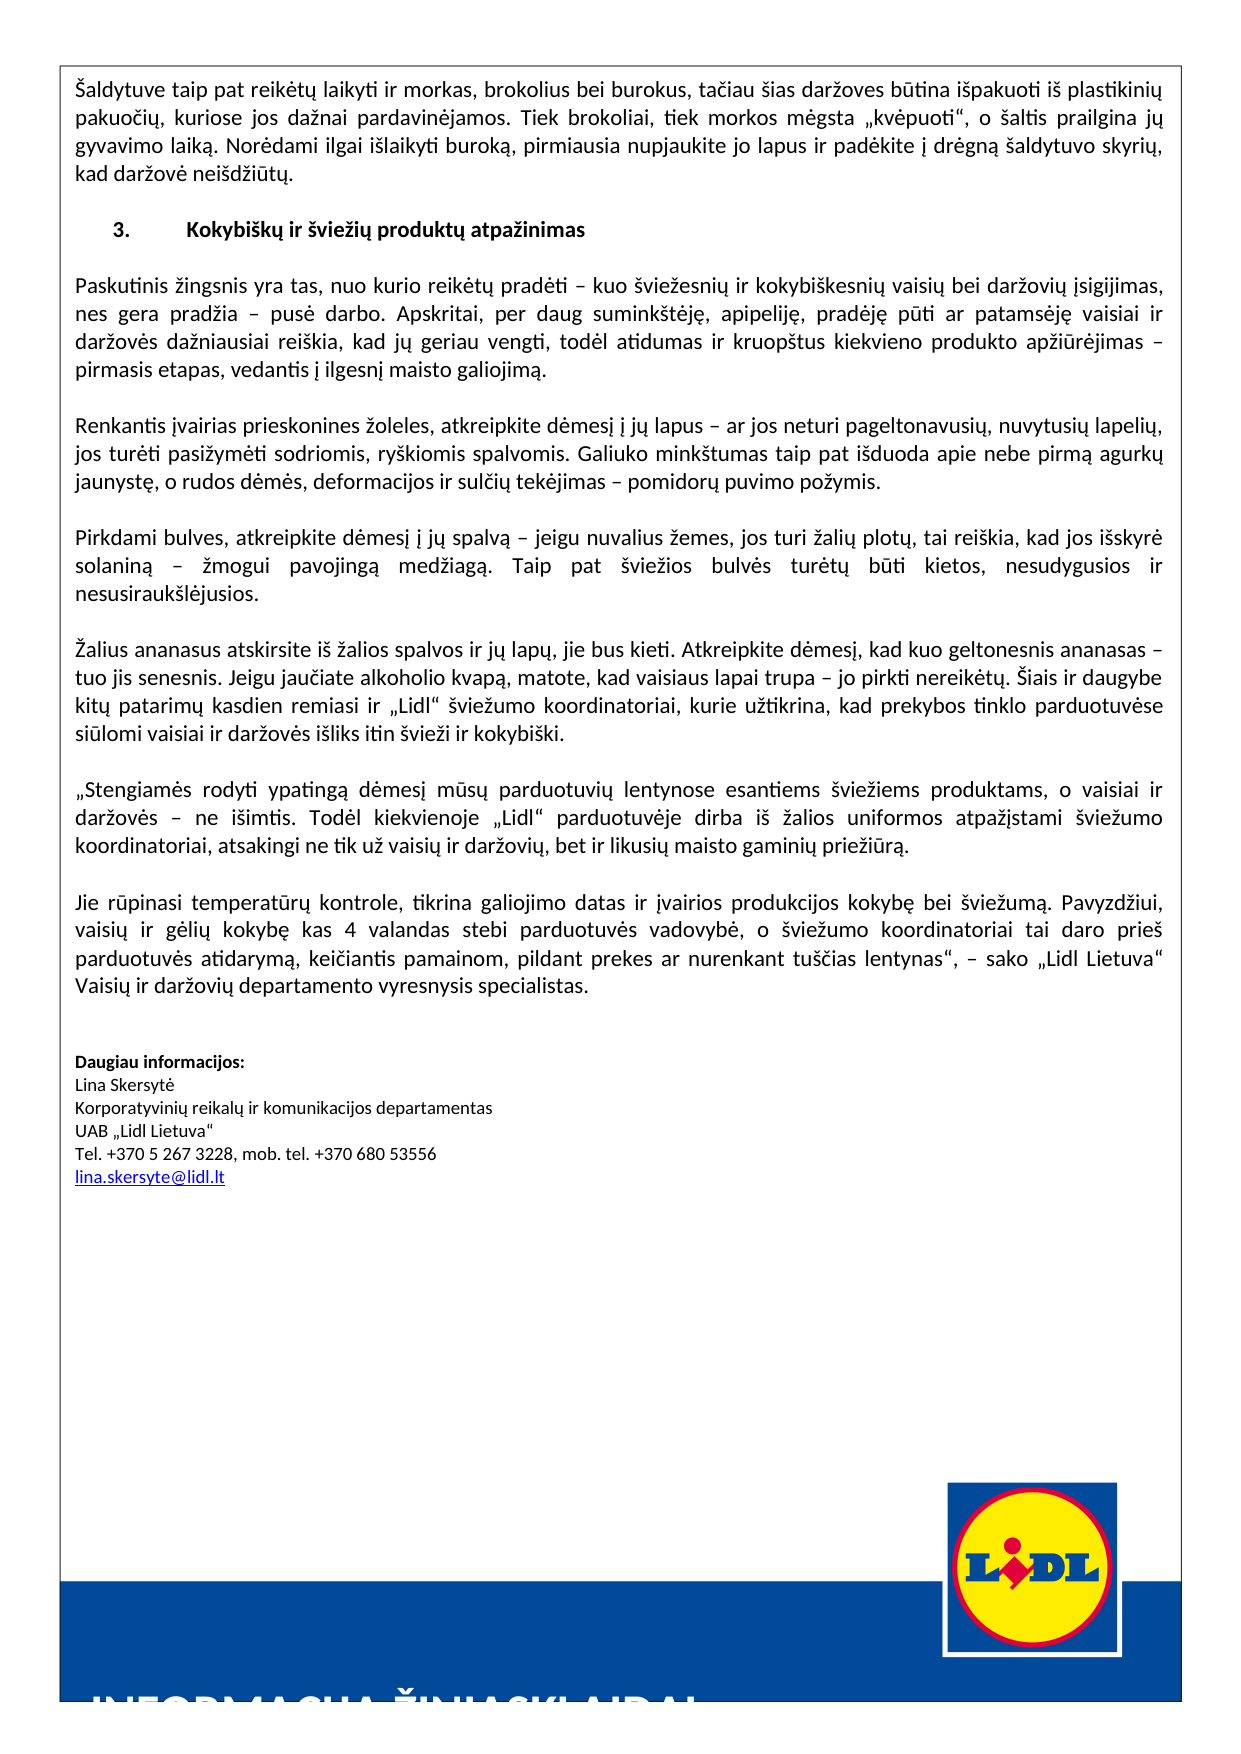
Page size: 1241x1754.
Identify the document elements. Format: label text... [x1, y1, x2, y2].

picture [0, 6, 1241, 1754]
text Žalius ananasus atskirsite iš žalios spalvos ir jų lapų, jie bus kieti. Atkreipkite dėmesį, kad kuo geltonesnis ananasas – tuo jis senesnis. Jeigu jaučiate alkoholio kvapą, matote, kad vaisiaus lapai trupa – jo pirkti nereikėtų. Šiais ir daugybe kitų patarimų kasdien remiasi ir „Lidl“ šviežumo koordinatoriai, kurie užtikrina, kad prekybos tinklo parduotuvėse siūlomi vaisiai ir daržovės išliks itin švieži ir kokybiški. [75, 635, 1165, 747]
text Šaldytuve taip pat reikėtų laikyti ir morkas, brokolius bei burokus, tačiau šias daržoves būtina išpakuoti iš plastikinių pakuočių, kuriose jos dažnai pardavinėjamos. Tiek brokoliai, tiek morkos mėgsta „kvėpuoti“, o šaltis prailgina jų gyvavimo laiką. Norėdami ilgai išlaikyti buroką, pirmiausia nupjaukite jo lapus ir padėkite į drėgną šaldytuvo skyrių, kad daržovė neišdžiūtų. [75, 75, 1165, 187]
text Jie rūpinasi temperatūrų kontrole, tikrina galiojimo datas ir įvairios produkcijos kokybę bei šviežumą. Pavyzdžiui, vaisių ir gėlių kokybę kas 4 valandas stebi parduotuvės vadovybė, o šviežumo koordinatoriai tai daro prieš parduotuvės atidarymą, keičiantis pamainom, pildant prekes ar nurenkant tuščias lentynas“, – sako „Lidl Lietuva“ Vaisių ir daržovių departamento vyresnysis specialistas. [75, 888, 1165, 1000]
text Daugiau informacijos: Lina Skersytė Korporatyvinių reikalų ir komunikacijos departamentas UAB „Lidl Lietuva“ Tel. +370 5 267 3228, mob. tel. +370 680 53556 lina.skersyte@lidl.lt [75, 1051, 1165, 1188]
text Pirkdami bulves, atkreipkite dėmesį į jų spalvą – jeigu nuvalius žemes, jos turi žalių plotų, tai reiškia, kad jos išskyrė solaniną – žmogui pavojingą medžiagą. Taip pat šviežios bulvės turėtų būti kietos, nesudygusios ir nesusiraukšlėjusios. [75, 523, 1165, 607]
list Kokybiškų ir šviežių produktų atpažinimas [112, 215, 1165, 243]
text Renkantis įvairias prieskonines žoleles, atkreipkite dėmesį į jų lapus – ar jos neturi pageltonavusių, nuvytusių lapelių, jos turėti pasižymėti sodriomis, ryškiomis spalvomis. Galiuko minkštumas taip pat išduoda apie nebe pirmą agurkų jaunystę, o rudos dėmės, deformacijos ir sulčių tekėjimas – pomidorų puvimo požymis. [75, 411, 1165, 495]
text „Stengiamės rodyti ypatingą dėmesį mūsų parduotuvių lentynose esantiems šviežiems produktams, o vaisiai ir daržovės – ne išimtis. Todėl kiekvienoje „Lidl“ parduotuvėje dirba iš žalios uniformos atpažįstami šviežumo koordinatoriai, atsakingi ne tik už vaisių ir daržovių, bet ir likusių maisto gaminių priežiūrą. [75, 776, 1165, 859]
text Paskutinis žingsnis yra tas, nuo kurio reikėtų pradėti – kuo šviežesnių ir kokybiškesnių vaisių bei daržovių įsigijimas, nes gera pradžia – pusė darbo. Apskritai, per daug suminkštėję, apipeliję, pradėję pūti ar patamsėję vaisiai ir daržovės dažniausiai reiškia, kad jų geriau vengti, todėl atidumas ir kruopštus kiekvieno produkto apžiūrėjimas – pirmasis etapas, vedantis į ilgesnį maisto galiojimą. [75, 271, 1165, 383]
